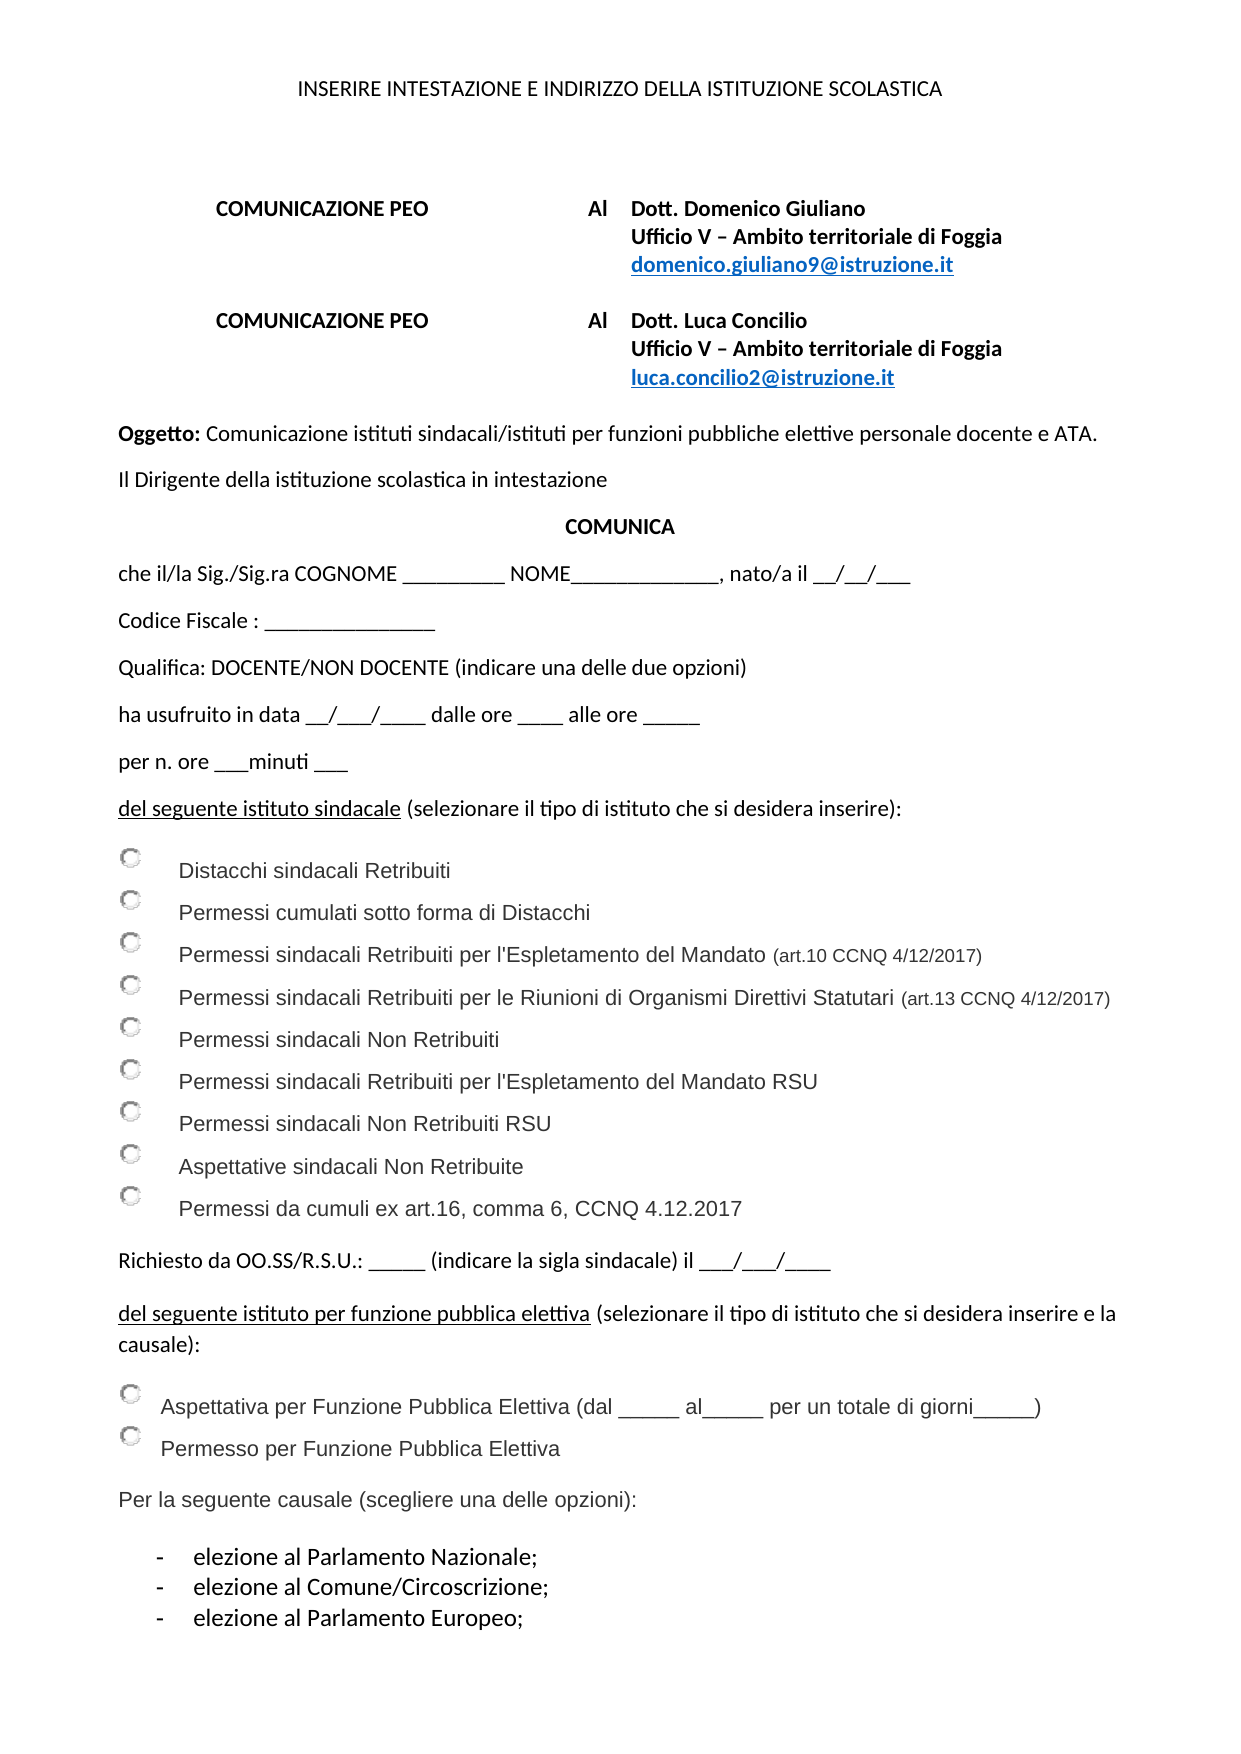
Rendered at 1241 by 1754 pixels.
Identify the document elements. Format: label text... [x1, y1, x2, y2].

text Richiesto da OO.SS/R.S.U.: _____ (indicare la sigla sindacale) il ___/___/____ [118, 1246, 1122, 1274]
text Oggetto: Comunicazione istituti sindacali/istituti per funzioni pubbliche elettive personale docente e ATA. [118, 419, 1122, 447]
text COMUNICA [118, 512, 1122, 540]
text Aspettativa per Funzione Pubblica Elettiva (dal _____ al_____ per un totale di giorni_____) Permesso per Funzione Pubblica Elettiva [118, 1377, 1122, 1461]
text Codice Fiscale : _______________ [118, 606, 1122, 634]
text per n. ore ___minuti ___ [118, 747, 1122, 775]
table_cell Dott. Luca Concilio Ufficio V – Ambito territoriale di Foggia luca.concilio2@istruzione.it [620, 307, 1121, 419]
table_header Dott. Domenico Giuliano Ufficio V – Ambito territoriale di Foggia domenico.giuliano9@istruzione.it [620, 195, 1121, 307]
list elezione al Parlamento Europeo; [156, 1602, 1122, 1632]
text che il/la Sig./Sig.ra COGNOME _________ NOME_____________, nato/a il __/__/___ [118, 559, 1122, 587]
text Per la seguente causale (scegliere una delle opzioni): [118, 1486, 1122, 1512]
table_cell COMUNICAZIONE PEO Al [118, 307, 619, 419]
text ha usufruito in data __/___/____ dalle ore ____ alle ore _____ [118, 700, 1122, 728]
text Distacchi sindacali Retribuiti Permessi cumulati sotto forma di Distacchi Permessi sindacali Retribuiti per l'Espletamento del Mandato (art.10 CCNQ 4/12/2017) Permessi sindacali Retribuiti per le Riunioni di Organismi Direttivi Statutari (art.13 CCNQ 4/12/2017) Permessi sindacali Non Retribuiti Permessi sindacali Retribuiti per l'Espletamento del Mandato RSU Permessi sindacali Non Retribuiti RSU Aspettative sindacali Non Retribuite Permessi da cumuli ex art.16, comma 6, CCNQ 4.12.2017 [118, 841, 1122, 1221]
table_header COMUNICAZIONE PEO Al [118, 195, 619, 307]
text del seguente istituto sindacale (selezionare il tipo di istituto che si desidera inserire): [118, 794, 1122, 822]
text Il Dirigente della istituzione scolastica in intestazione [118, 466, 1122, 493]
list elezione al Comune/Circoscrizione; [156, 1571, 1122, 1602]
text Qualifica: DOCENTE/NON DOCENTE (indicare una delle due opzioni) [118, 653, 1122, 681]
text del seguente istituto per funzione pubblica elettiva (selezionare il tipo di istituto che si desidera inserire e la causale): [118, 1299, 1122, 1358]
list elezione al Parlamento Nazionale; [156, 1541, 1122, 1571]
